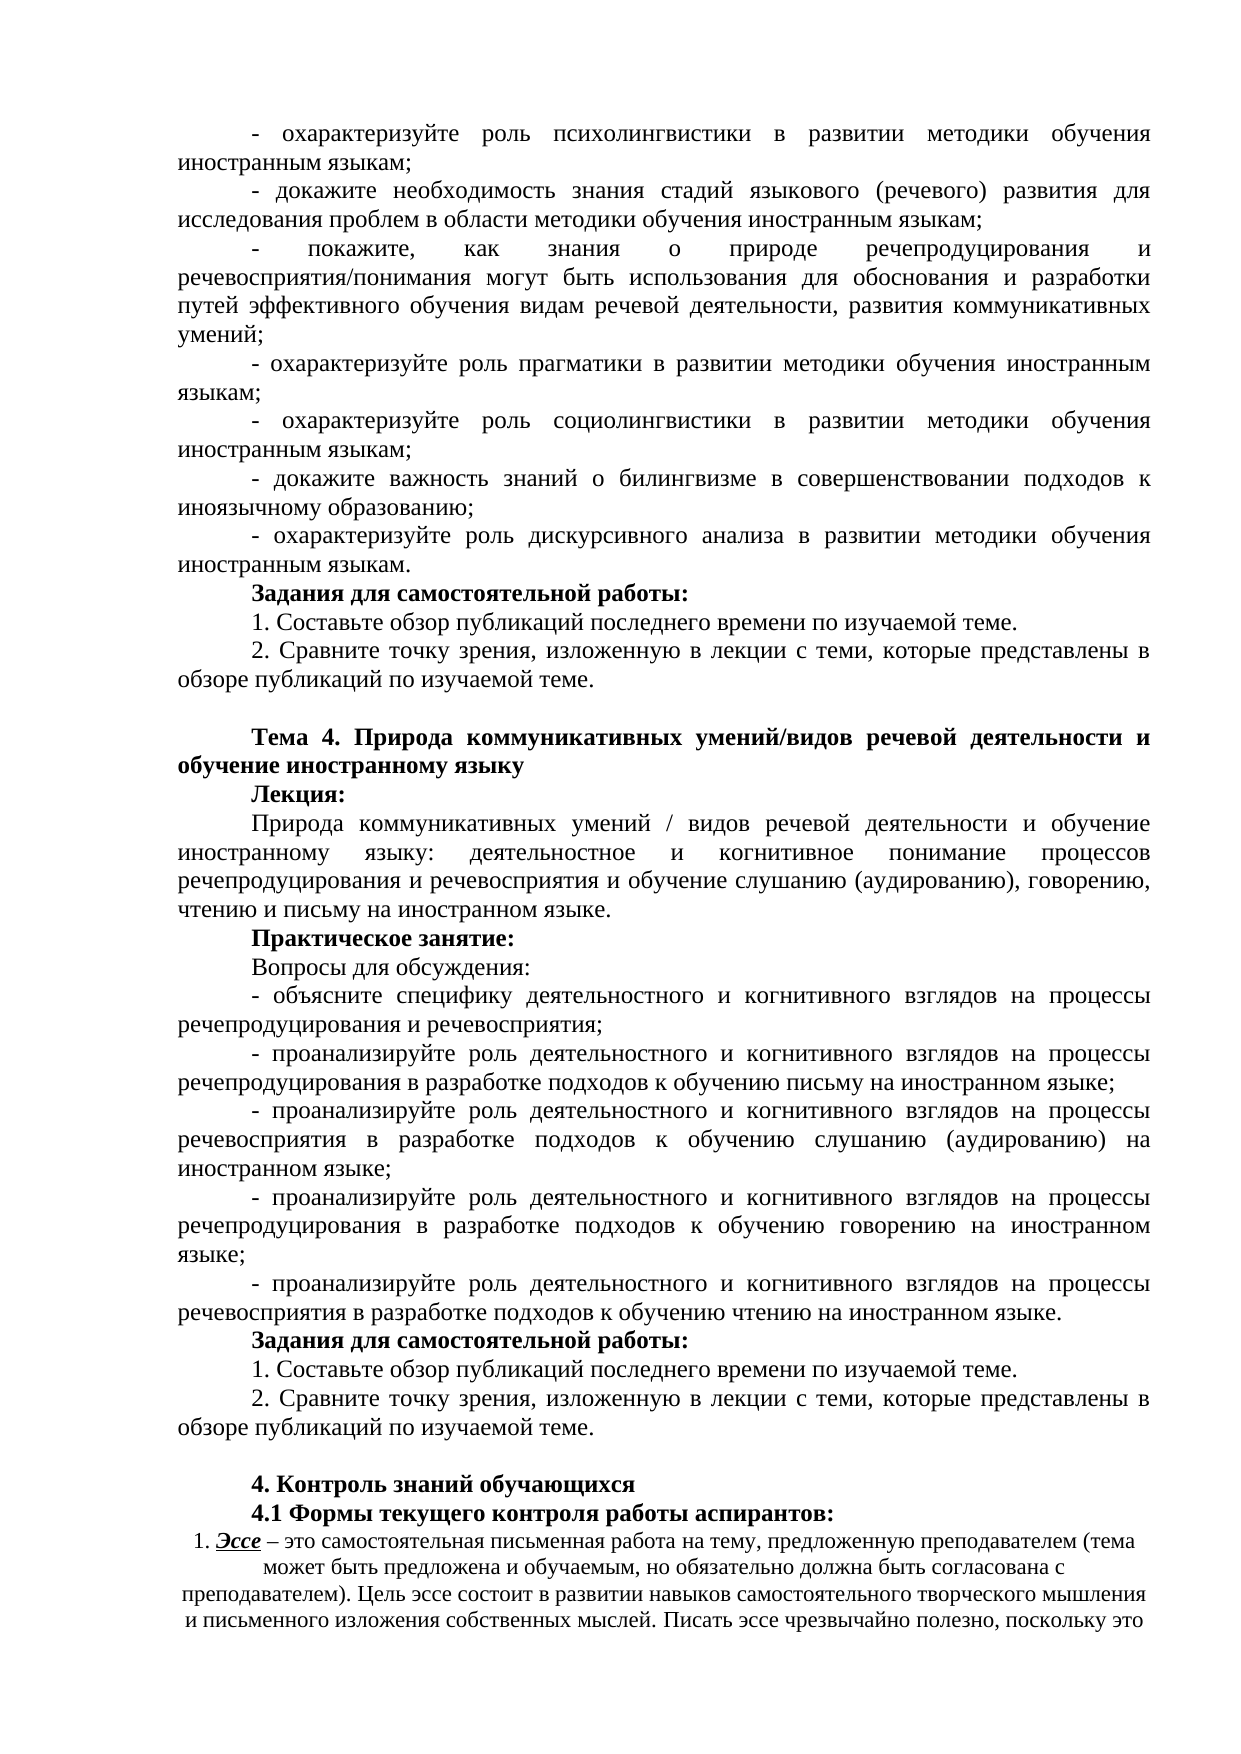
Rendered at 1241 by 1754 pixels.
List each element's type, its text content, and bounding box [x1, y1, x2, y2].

text 4. Контроль знаний обучающихся [177, 1469, 1152, 1498]
text Тема 4. Природа коммуникативных умений/видов речевой деятельности и обучение иностранному языку [177, 722, 1152, 779]
text - охарактеризуйте роль психолингвистики в развитии методики обучения иностранным языкам; [177, 118, 1152, 176]
list 2. Сравните точку зрения, изложенную в лекции с теми, которые представлены в обзоре публикаций по изучаемой теме. [177, 1383, 1152, 1441]
text Природа коммуникативных умений / видов речевой деятельности и обучение иностранному языку: деятельностное и когнитивное понимание процессов речепродуцирования и речевосприятия и обучение слушанию (аудированию), говорению, чтению и письму на иностранном языке. [177, 808, 1152, 923]
text - проанализируйте роль деятельностного и когнитивного взглядов на процессы речевосприятия в разработке подходов к обучению слушанию (аудированию) на иностранном языке; [177, 1096, 1152, 1182]
list 2. Сравните точку зрения, изложенную в лекции с теми, которые представлены в обзоре публикаций по изучаемой теме. [177, 636, 1152, 693]
text Лекция: [177, 779, 1152, 808]
text 4.1 Формы текущего контроля работы аспирантов: [177, 1498, 1152, 1527]
text Задания для самостоятельной работы: [177, 1326, 1152, 1354]
text - охарактеризуйте роль дискурсивного анализа в развитии методики обучения иностранным языкам. [177, 521, 1152, 578]
text - охарактеризуйте роль социолингвистики в развитии методики обучения иностранным языкам; [177, 406, 1152, 463]
text - докажите необходимость знания стадий языкового (речевого) развития для исследования проблем в области методики обучения иностранным языкам; [177, 176, 1152, 233]
text - охарактеризуйте роль прагматики в развитии методики обучения иностранным языкам; [177, 348, 1152, 406]
list 1. Составьте обзор публикаций последнего времени по изучаемой теме. [177, 607, 1152, 636]
text - покажите, как знания о природе речепродуцирования и речевосприятия/понимания могут быть использования для обоснования и разработки путей эффективного обучения видам речевой деятельности, развития коммуникативных умений; [177, 233, 1152, 348]
list 1. Составьте обзор публикаций последнего времени по изучаемой теме. [177, 1354, 1152, 1383]
text Практическое занятие: [177, 923, 1152, 952]
text Вопросы для обсуждения: [177, 952, 1152, 981]
text - проанализируйте роль деятельностного и когнитивного взглядов на процессы речевосприятия в разработке подходов к обучению чтению на иностранном языке. [177, 1268, 1152, 1326]
text - объясните специфику деятельностного и когнитивного взглядов на процессы речепродуцирования и речевосприятия; [177, 981, 1152, 1038]
text Задания для самостоятельной работы: [177, 578, 1152, 607]
text - проанализируйте роль деятельностного и когнитивного взглядов на процессы речепродуцирования в разработке подходов к обучению говорению на иностранном языке; [177, 1182, 1152, 1268]
text - докажите важность знаний о билингвизме в совершенствовании подходов к иноязычному образованию; [177, 463, 1152, 521]
text - проанализируйте роль деятельностного и когнитивного взглядов на процессы речепродуцирования в разработке подходов к обучению письму на иностранном языке; [177, 1038, 1152, 1096]
